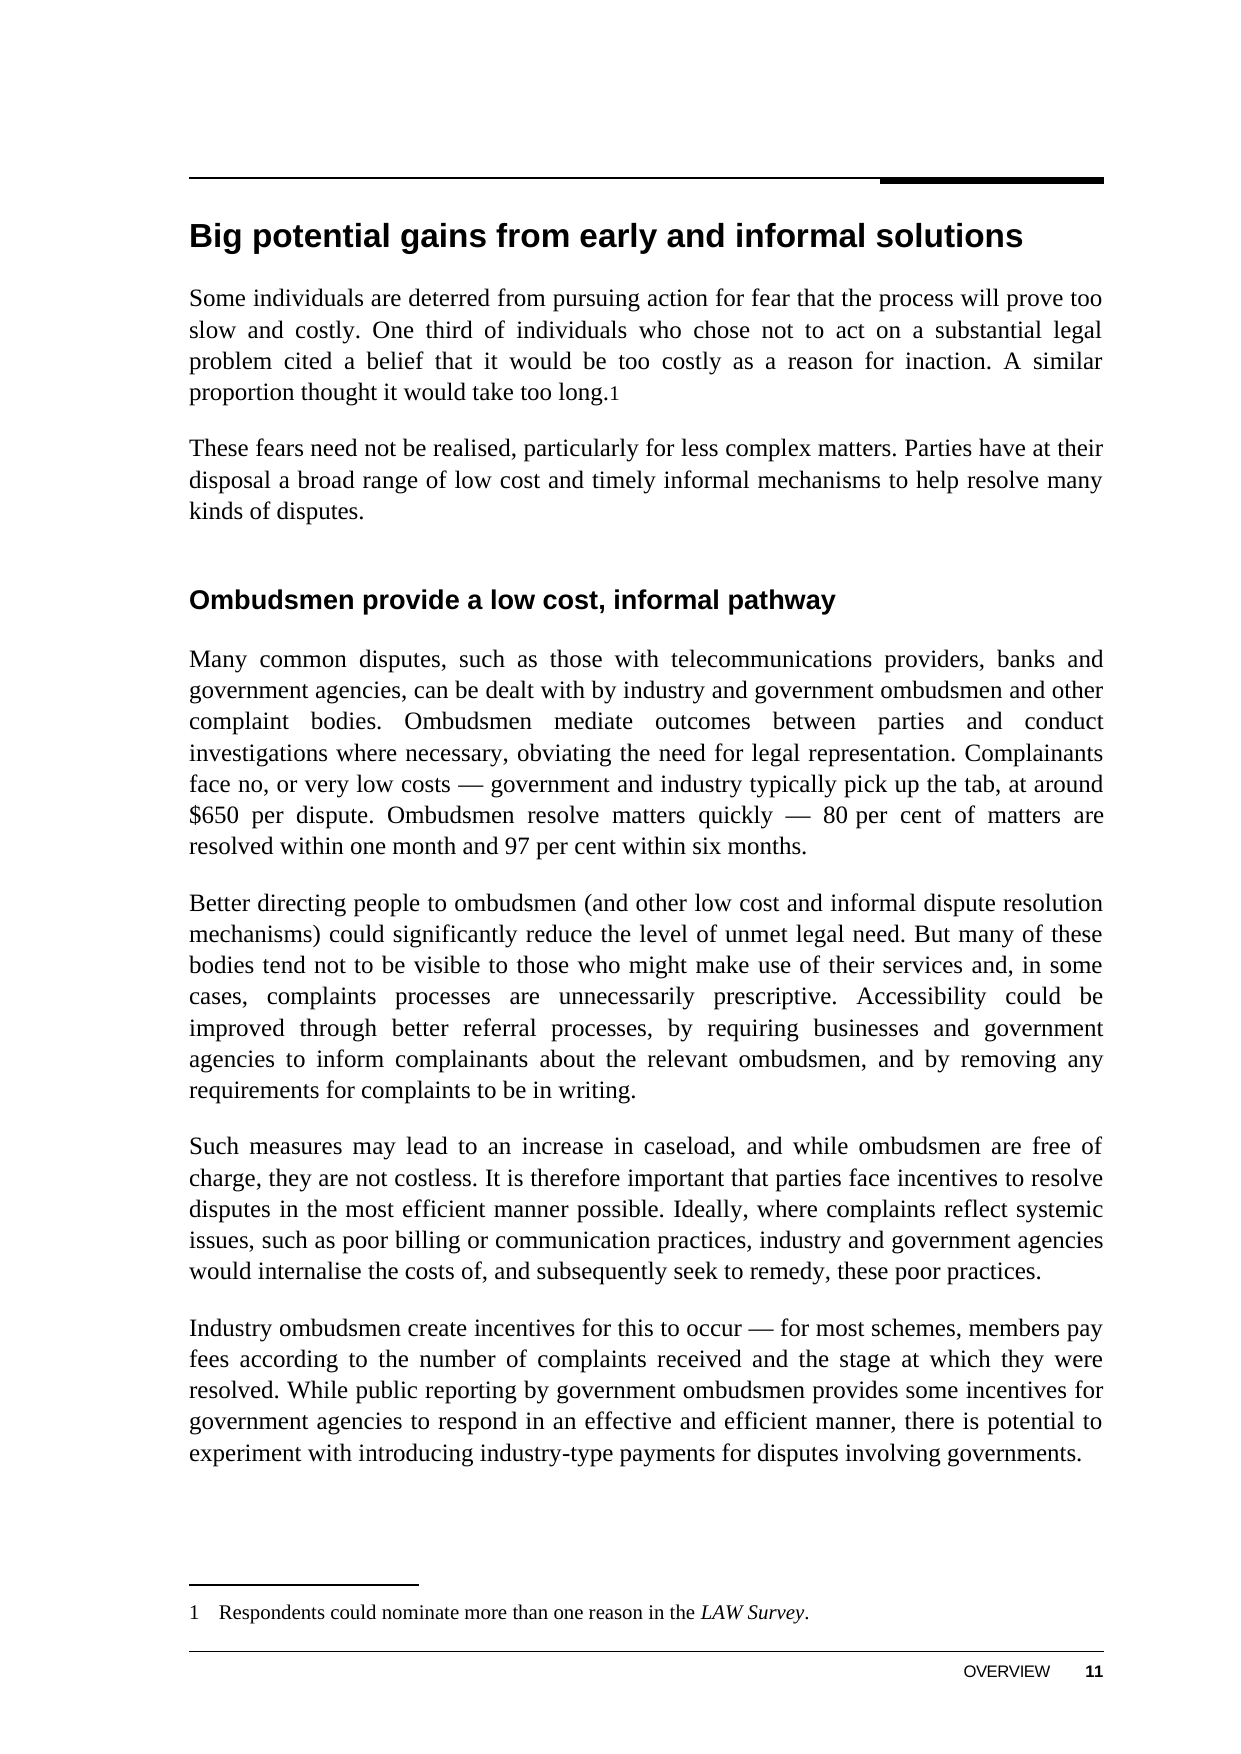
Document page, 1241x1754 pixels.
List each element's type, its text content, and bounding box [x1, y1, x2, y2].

text These fears need not be realised, particularly for less complex matters. Parties have at their disposal a broad range of low cost and timely informal mechanisms to help resolve many kinds of disputes. [189, 431, 1104, 525]
subtitle Ombudsmen provide a low cost, informal pathway [189, 583, 1104, 616]
text Industry ombudsmen create incentives for this to occur — for most schemes, members pay fees according to the number of complaints received and the stage at which they were resolved. While public reporting by government ombudsmen provides some incentives for government agencies to respond in an effective and efficient manner, there is potential to experiment with introducing industry-type payments for disputes involving governments. [189, 1310, 1104, 1466]
text Many common disputes, such as those with telecommunications providers, banks and government agencies, can be dealt with by industry and government ombudsmen and other complaint bodies. Ombudsmen mediate outcomes between parties and conduct investigations where necessary, obviating the need for legal representation. Complainants face no, or very low costs — government and industry typically pick up the tab, at around $650 per dispute. Ombudsmen resolve matters quickly — 80 per cent of matters are resolved within one month and 97 per cent within six months. [189, 641, 1104, 860]
text Better directing people to ombudsmen (and other low cost and informal dispute resolution mechanisms) could significantly reduce the level of unmet legal need. But many of these bodies tend not to be visible to those who might make use of their services and, in some cases, complaints processes are unnecessarily prescriptive. Accessibility could be improved through better referral processes, by requiring businesses and government agencies to inform complainants about the relevant ombudsmen, and by removing any requirements for complaints to be in writing. [189, 885, 1104, 1104]
text Such measures may lead to an increase in caseload, and while ombudsmen are free of charge, they are not costless. It is therefore important that parties face incentives to resolve disputes in the most efficient manner possible. Ideally, where complaints reflect systemic issues, such as poor billing or communication practices, industry and government agencies would internalise the costs of, and subsequently seek to remedy, these poor practices. [189, 1129, 1104, 1285]
text Some individuals are deterred from pursuing action for fear that the process will prove too slow and costly. One third of individuals who chose not to act on a substantial legal problem cited a belief that it would be too costly as a reason for inaction. A similar proportion thought it would take too long. [189, 281, 1104, 406]
subtitle Big potential gains from early and informal solutions [189, 214, 1104, 256]
